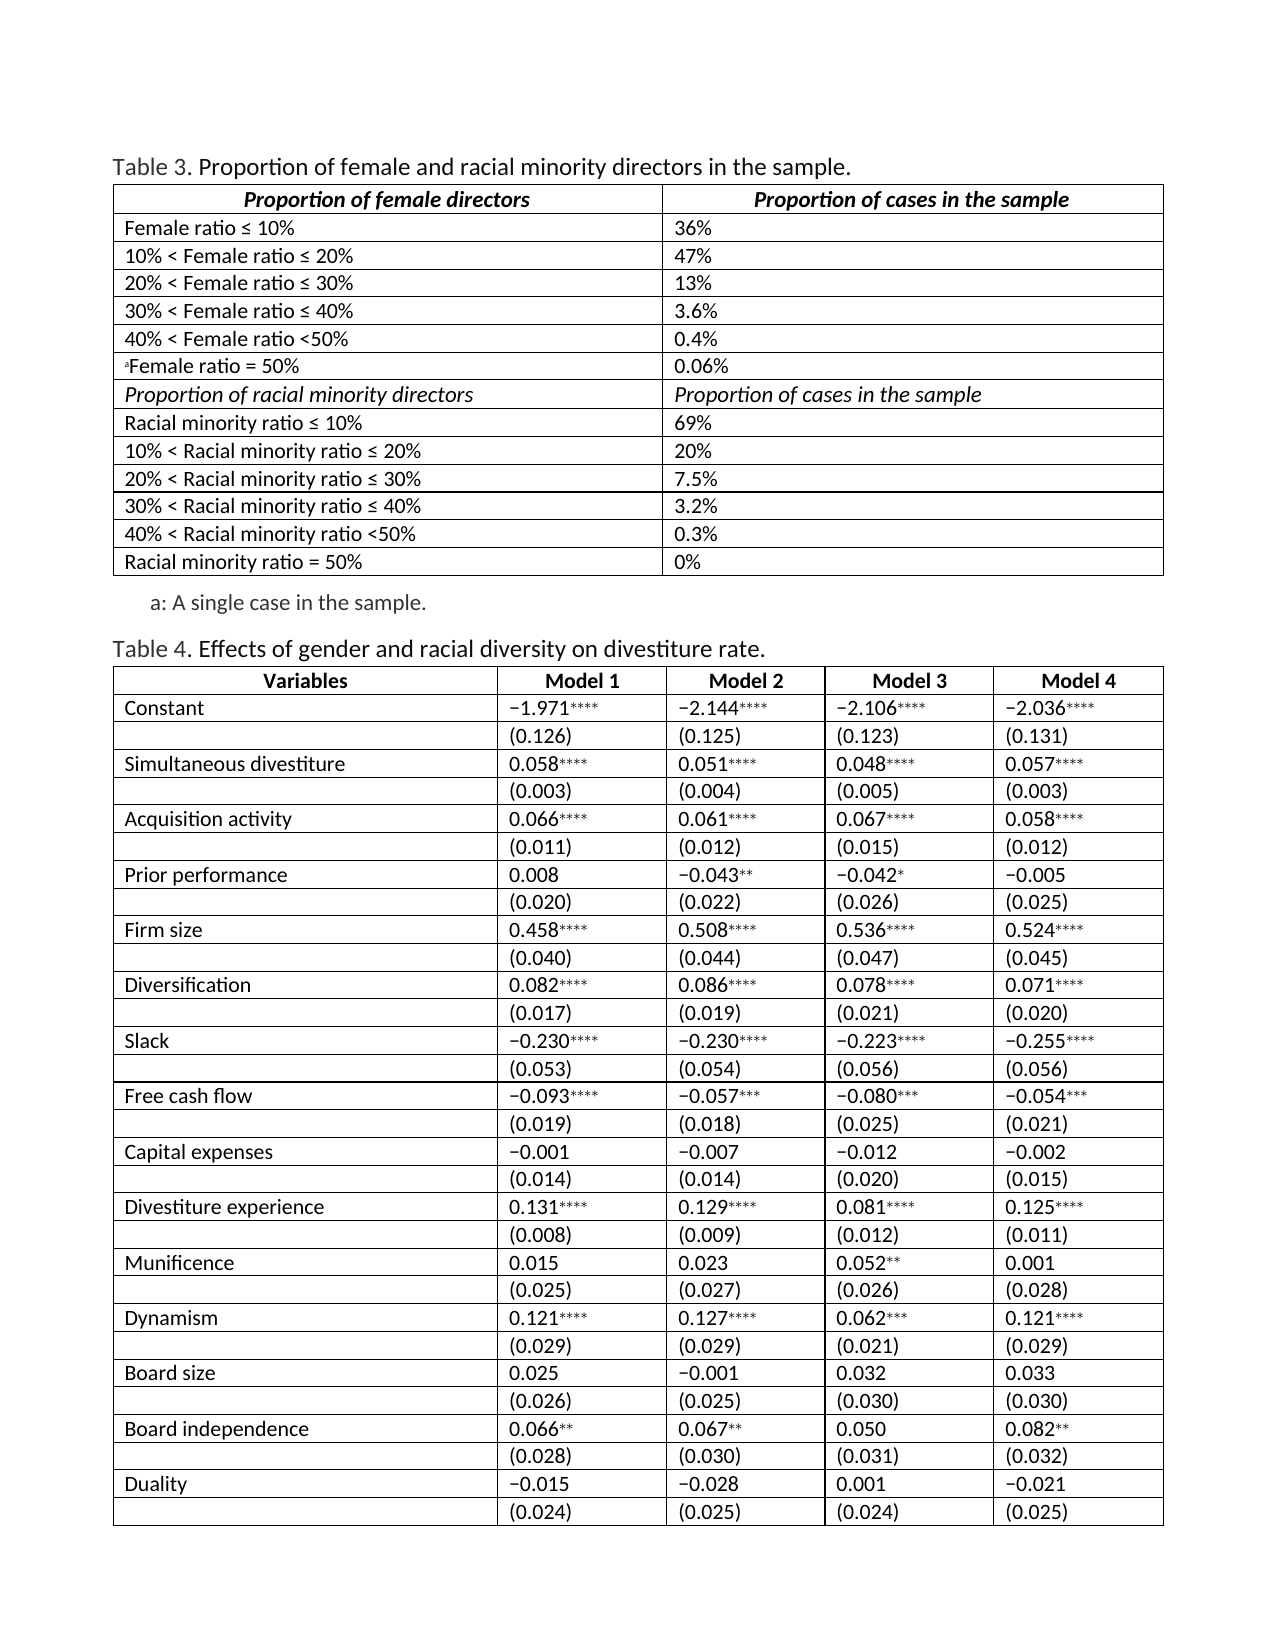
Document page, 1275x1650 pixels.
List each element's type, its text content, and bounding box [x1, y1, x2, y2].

table_cell (0.044) [667, 944, 824, 971]
table_cell aFemale ratio = 50% [114, 353, 662, 379]
subtitle Table 3. Proportion of female and racial minority directors in the sample. [112, 151, 1162, 182]
table_cell (0.014) [667, 1166, 824, 1192]
table_cell [114, 1166, 497, 1192]
table_cell (0.018) [667, 1110, 824, 1137]
table_cell (0.021) [994, 1110, 1163, 1137]
table_cell (0.019) [498, 1110, 666, 1137]
table_cell (0.025) [826, 1110, 993, 1137]
table_cell 20% < Racial minority ratio ≤ 30% [114, 465, 662, 491]
subtitle Table 4. Effects of gender and racial diversity on divestiture rate. [112, 633, 1162, 663]
table_cell 13% [663, 270, 1163, 296]
table_cell (0.028) [498, 1443, 666, 1469]
table_cell (0.017) [498, 999, 666, 1026]
table_cell (0.012) [826, 1221, 993, 1248]
table_cell 0.066∗∗∗∗ [498, 805, 666, 832]
table_cell Firm size [114, 916, 497, 943]
table_cell (0.032) [994, 1443, 1163, 1469]
table_header Model 1 [498, 667, 666, 693]
table_header Model 2 [667, 667, 824, 693]
table_cell 0.121∗∗∗∗ [498, 1304, 666, 1331]
table_cell 0.061∗∗∗∗ [667, 805, 824, 832]
table_cell 0.052∗∗ [826, 1249, 993, 1275]
table_cell 0.131∗∗∗∗ [498, 1193, 666, 1220]
table_cell [114, 778, 497, 804]
table_cell 10% < Female ratio ≤ 20% [114, 242, 662, 268]
table_cell [114, 833, 497, 860]
table_cell (0.014) [498, 1166, 666, 1192]
table_cell 40% < Racial minority ratio <50% [114, 520, 662, 547]
table_cell −0.005 [994, 861, 1163, 887]
table_cell −0.021 [994, 1470, 1163, 1497]
table_cell 0.081∗∗∗∗ [826, 1193, 993, 1220]
table_cell −0.001 [667, 1360, 824, 1386]
table_cell 10% < Racial minority ratio ≤ 20% [114, 437, 662, 464]
table_cell (0.011) [498, 833, 666, 860]
table_cell (0.005) [826, 778, 993, 804]
table_cell (0.040) [498, 944, 666, 971]
table_cell 36% [663, 214, 1163, 241]
table_cell [114, 889, 497, 915]
table_cell 0.129∗∗∗∗ [667, 1193, 824, 1220]
table_cell 3.6% [663, 297, 1163, 324]
table_cell 0.508∗∗∗∗ [667, 916, 824, 943]
table_cell −0.093∗∗∗∗ [498, 1083, 666, 1109]
table_cell 0.058∗∗∗∗ [994, 805, 1163, 832]
table_cell 20% [663, 437, 1163, 464]
table_cell 0.078∗∗∗∗ [826, 972, 993, 998]
table_cell −0.042∗ [826, 861, 993, 887]
table_cell Diversification [114, 972, 497, 998]
table_cell 0.067∗∗∗∗ [826, 805, 993, 832]
table_cell (0.015) [994, 1166, 1163, 1192]
table_cell −0.230∗∗∗∗ [667, 1027, 824, 1054]
table_cell (0.030) [994, 1387, 1163, 1414]
table_cell 3.2% [663, 493, 1163, 519]
table_cell 0.032 [826, 1360, 993, 1386]
table_cell (0.026) [498, 1387, 666, 1414]
table_cell 0.051∗∗∗∗ [667, 750, 824, 777]
table_cell (0.054) [667, 1055, 824, 1081]
table_cell (0.020) [994, 999, 1163, 1026]
table_header Model 4 [994, 667, 1163, 693]
table_header Variables [114, 667, 497, 693]
table_cell 0.015 [498, 1249, 666, 1275]
table_cell 0.001 [826, 1470, 993, 1497]
table_cell 0.125∗∗∗∗ [994, 1193, 1163, 1220]
table_cell −2.106∗∗∗∗ [826, 695, 993, 721]
table_cell 0.066∗∗ [498, 1415, 666, 1442]
table_cell (0.125) [667, 722, 824, 749]
table_cell Female ratio ≤ 10% [114, 214, 662, 241]
table_cell [114, 1110, 497, 1137]
table_cell −0.255∗∗∗∗ [994, 1027, 1163, 1054]
table_cell Board independence [114, 1415, 497, 1442]
table_cell (0.056) [826, 1055, 993, 1081]
table_cell (0.019) [667, 999, 824, 1026]
table_cell [114, 1221, 497, 1248]
table_cell [114, 1276, 497, 1303]
table_cell Duality [114, 1470, 497, 1497]
table_cell Proportion of cases in the sample [663, 380, 1163, 408]
table_cell (0.022) [667, 889, 824, 915]
table_cell (0.025) [667, 1387, 824, 1414]
table_cell [114, 1332, 497, 1358]
table_cell [114, 1387, 497, 1414]
table_cell (0.027) [667, 1276, 824, 1303]
table_cell (0.131) [994, 722, 1163, 749]
table_cell 0.458∗∗∗∗ [498, 916, 666, 943]
table_cell −0.007 [667, 1138, 824, 1164]
table_cell 0.086∗∗∗∗ [667, 972, 824, 998]
table_cell (0.030) [826, 1387, 993, 1414]
table_cell −0.012 [826, 1138, 993, 1164]
table_cell 0.058∗∗∗∗ [498, 750, 666, 777]
table_cell (0.030) [667, 1443, 824, 1469]
table_cell 20% < Female ratio ≤ 30% [114, 270, 662, 296]
table_cell 0.008 [498, 861, 666, 887]
table_cell 0.06% [663, 353, 1163, 379]
table_cell 0.057∗∗∗∗ [994, 750, 1163, 777]
table_cell (0.025) [498, 1276, 666, 1303]
table_cell (0.025) [667, 1498, 824, 1525]
table_cell Slack [114, 1027, 497, 1054]
table_cell (0.003) [994, 778, 1163, 804]
table_cell 30% < Female ratio ≤ 40% [114, 297, 662, 324]
table_cell 0.048∗∗∗∗ [826, 750, 993, 777]
table_cell 7.5% [663, 465, 1163, 491]
table_cell 0.536∗∗∗∗ [826, 916, 993, 943]
table_cell [114, 1498, 497, 1525]
table_cell 0.033 [994, 1360, 1163, 1386]
table_cell Racial minority ratio ≤ 10% [114, 409, 662, 436]
table_cell −2.144∗∗∗∗ [667, 695, 824, 721]
table_cell 0.4% [663, 325, 1163, 352]
table_cell −0.002 [994, 1138, 1163, 1164]
table_cell (0.028) [994, 1276, 1163, 1303]
table_cell 0.3% [663, 520, 1163, 547]
table_cell (0.021) [826, 1332, 993, 1358]
table_cell Acquisition activity [114, 805, 497, 832]
table_cell −0.043∗∗ [667, 861, 824, 887]
table_cell 0.524∗∗∗∗ [994, 916, 1163, 943]
table_header Proportion of cases in the sample [663, 185, 1163, 213]
table_cell [114, 1055, 497, 1081]
table_cell (0.123) [826, 722, 993, 749]
table_cell (0.025) [994, 889, 1163, 915]
table_cell 0.050 [826, 1415, 993, 1442]
table_cell (0.015) [826, 833, 993, 860]
table_cell (0.012) [667, 833, 824, 860]
table_cell (0.012) [994, 833, 1163, 860]
table_cell 0.071∗∗∗∗ [994, 972, 1163, 998]
table_cell −0.223∗∗∗∗ [826, 1027, 993, 1054]
table_cell 0.127∗∗∗∗ [667, 1304, 824, 1331]
table_cell (0.045) [994, 944, 1163, 971]
table_cell 0.067∗∗ [667, 1415, 824, 1442]
table_cell (0.024) [826, 1498, 993, 1525]
table_cell 0.121∗∗∗∗ [994, 1304, 1163, 1331]
table_cell 0.001 [994, 1249, 1163, 1275]
table_cell 40% < Female ratio <50% [114, 325, 662, 352]
table_cell (0.053) [498, 1055, 666, 1081]
table_cell Racial minority ratio = 50% [114, 548, 662, 574]
table_cell Proportion of racial minority directors [114, 380, 662, 408]
table_cell Simultaneous divestiture [114, 750, 497, 777]
table_cell [114, 999, 497, 1026]
table_cell (0.026) [826, 1276, 993, 1303]
table_cell Dynamism [114, 1304, 497, 1331]
table_cell (0.047) [826, 944, 993, 971]
table_cell 0.023 [667, 1249, 824, 1275]
table_cell (0.126) [498, 722, 666, 749]
table_cell (0.020) [498, 889, 666, 915]
table_cell (0.021) [826, 999, 993, 1026]
table_cell −2.036∗∗∗∗ [994, 695, 1163, 721]
text a: A single case in the sample. [150, 576, 1162, 616]
table_cell Board size [114, 1360, 497, 1386]
table_cell (0.011) [994, 1221, 1163, 1248]
table_cell −0.230∗∗∗∗ [498, 1027, 666, 1054]
table_cell (0.029) [994, 1332, 1163, 1358]
table_cell 0.082∗∗∗∗ [498, 972, 666, 998]
table_cell 0.082∗∗ [994, 1415, 1163, 1442]
table_cell 47% [663, 242, 1163, 268]
table_cell (0.004) [667, 778, 824, 804]
table_header Proportion of female directors [114, 185, 662, 213]
table_cell (0.025) [994, 1498, 1163, 1525]
table_cell (0.029) [498, 1332, 666, 1358]
table_cell Munificence [114, 1249, 497, 1275]
table_cell [114, 722, 497, 749]
table_cell 69% [663, 409, 1163, 436]
table_cell (0.020) [826, 1166, 993, 1192]
table_cell −0.080∗∗∗ [826, 1083, 993, 1109]
table_cell −1.971∗∗∗∗ [498, 695, 666, 721]
table_cell (0.056) [994, 1055, 1163, 1081]
table_cell −0.001 [498, 1138, 666, 1164]
table_cell 0% [663, 548, 1163, 574]
table_cell Prior performance [114, 861, 497, 887]
table_cell (0.003) [498, 778, 666, 804]
table_cell (0.009) [667, 1221, 824, 1248]
table_cell (0.026) [826, 889, 993, 915]
table_cell Capital expenses [114, 1138, 497, 1164]
table_cell 30% < Racial minority ratio ≤ 40% [114, 493, 662, 519]
table_cell −0.015 [498, 1470, 666, 1497]
table_header Model 3 [826, 667, 993, 693]
table_cell (0.024) [498, 1498, 666, 1525]
table_cell −0.057∗∗∗ [667, 1083, 824, 1109]
table_cell (0.008) [498, 1221, 666, 1248]
table_cell −0.028 [667, 1470, 824, 1497]
table_cell [114, 944, 497, 971]
table_cell Divestiture experience [114, 1193, 497, 1220]
table_cell Constant [114, 695, 497, 721]
table_cell 0.025 [498, 1360, 666, 1386]
table_cell Free cash flow [114, 1083, 497, 1109]
table_cell 0.062∗∗∗ [826, 1304, 993, 1331]
table_cell [114, 1443, 497, 1469]
table_cell −0.054∗∗∗ [994, 1083, 1163, 1109]
table_cell (0.029) [667, 1332, 824, 1358]
table_cell (0.031) [826, 1443, 993, 1469]
